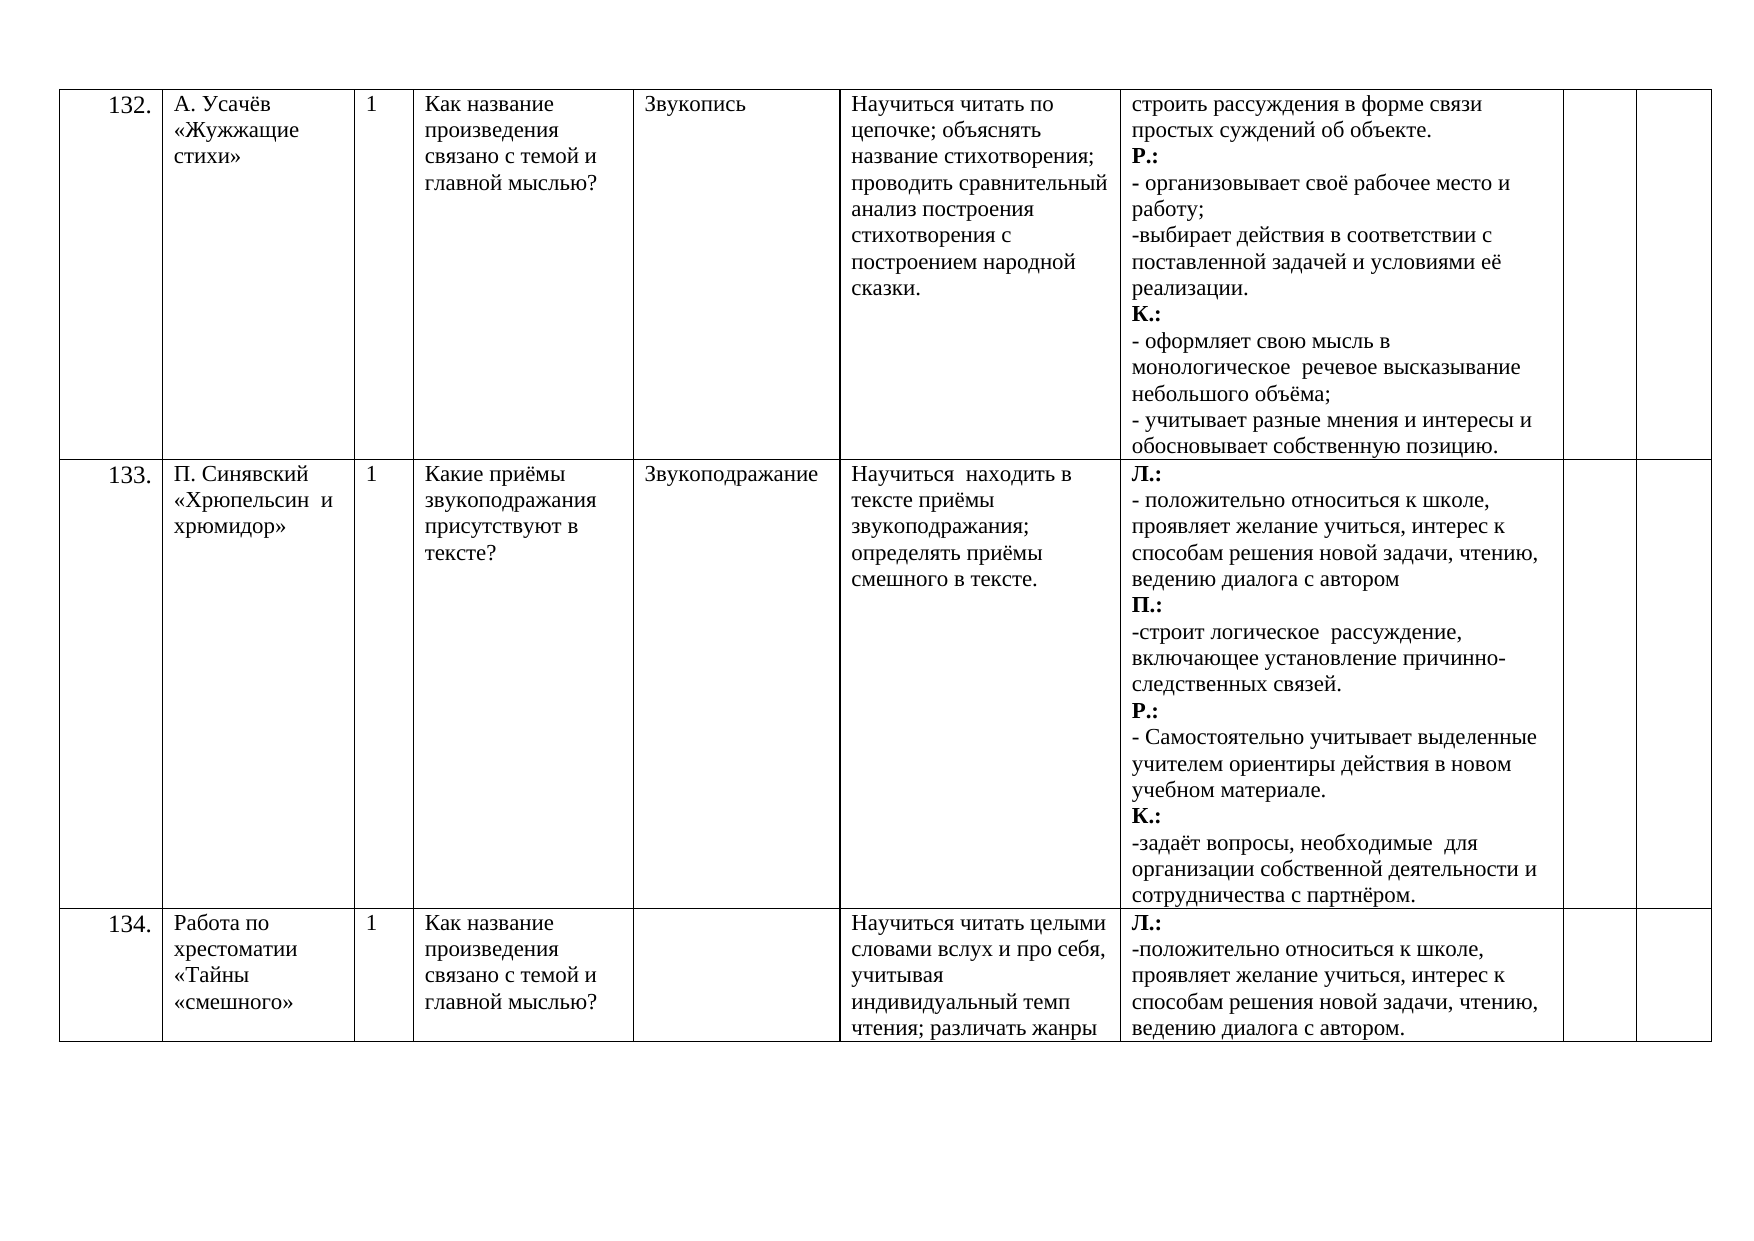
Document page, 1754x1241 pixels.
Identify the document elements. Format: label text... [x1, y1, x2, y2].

table_cell 1 [355, 909, 413, 1041]
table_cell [1121, 90, 1563, 459]
table_cell Научиться читать по цепочке; объяснять название стихотворения; проводить сравнительный анализ построения стихотворения с построением народной сказки. [841, 90, 1120, 459]
table_cell А. Усачёв «Жужжащие стихи» [163, 90, 354, 459]
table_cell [163, 909, 354, 1041]
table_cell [414, 909, 633, 1041]
table_cell 1 [355, 460, 413, 908]
table_cell Л.: - положительно относиться к школе, проявляет желание учиться, интерес к способам решения новой задачи, чтению, ведению диалога с автором П.: -строит логическое рассуждение, включающее установление причинно-следственных связей. Р.: - Самостоятельно учитывает выделенные учителем ориентиры действия в новом учебном материале. К.: -задаёт вопросы, необходимые для организации собственной деятельности и сотрудничества с партнёром. [1121, 460, 1563, 908]
table_cell [634, 909, 839, 1041]
table_cell [1637, 909, 1711, 1041]
table_cell [1637, 90, 1711, 459]
table_cell [60, 90, 162, 459]
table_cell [1121, 909, 1563, 1041]
table_cell Научиться находить в тексте приёмы звукоподражания; определять приёмы смешного в тексте. [841, 460, 1120, 908]
table_cell [1564, 909, 1636, 1041]
table_cell П. Синявский «Хрюпельсин и хрюмидор» [163, 460, 354, 908]
table_cell 1 [355, 90, 413, 459]
table_cell [1564, 460, 1636, 908]
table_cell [841, 909, 1120, 1041]
table_cell Звукопись [634, 90, 839, 459]
table_cell [60, 460, 162, 908]
table_cell [60, 909, 162, 1041]
table_cell [1637, 460, 1711, 908]
table_cell Какие приёмы звукоподражания присутствуют в тексте? [414, 460, 633, 908]
table_cell Как название произведения связано с темой и главной мыслью? [414, 90, 633, 459]
table_cell [1564, 90, 1636, 459]
table_cell Звукоподражание [634, 460, 839, 908]
